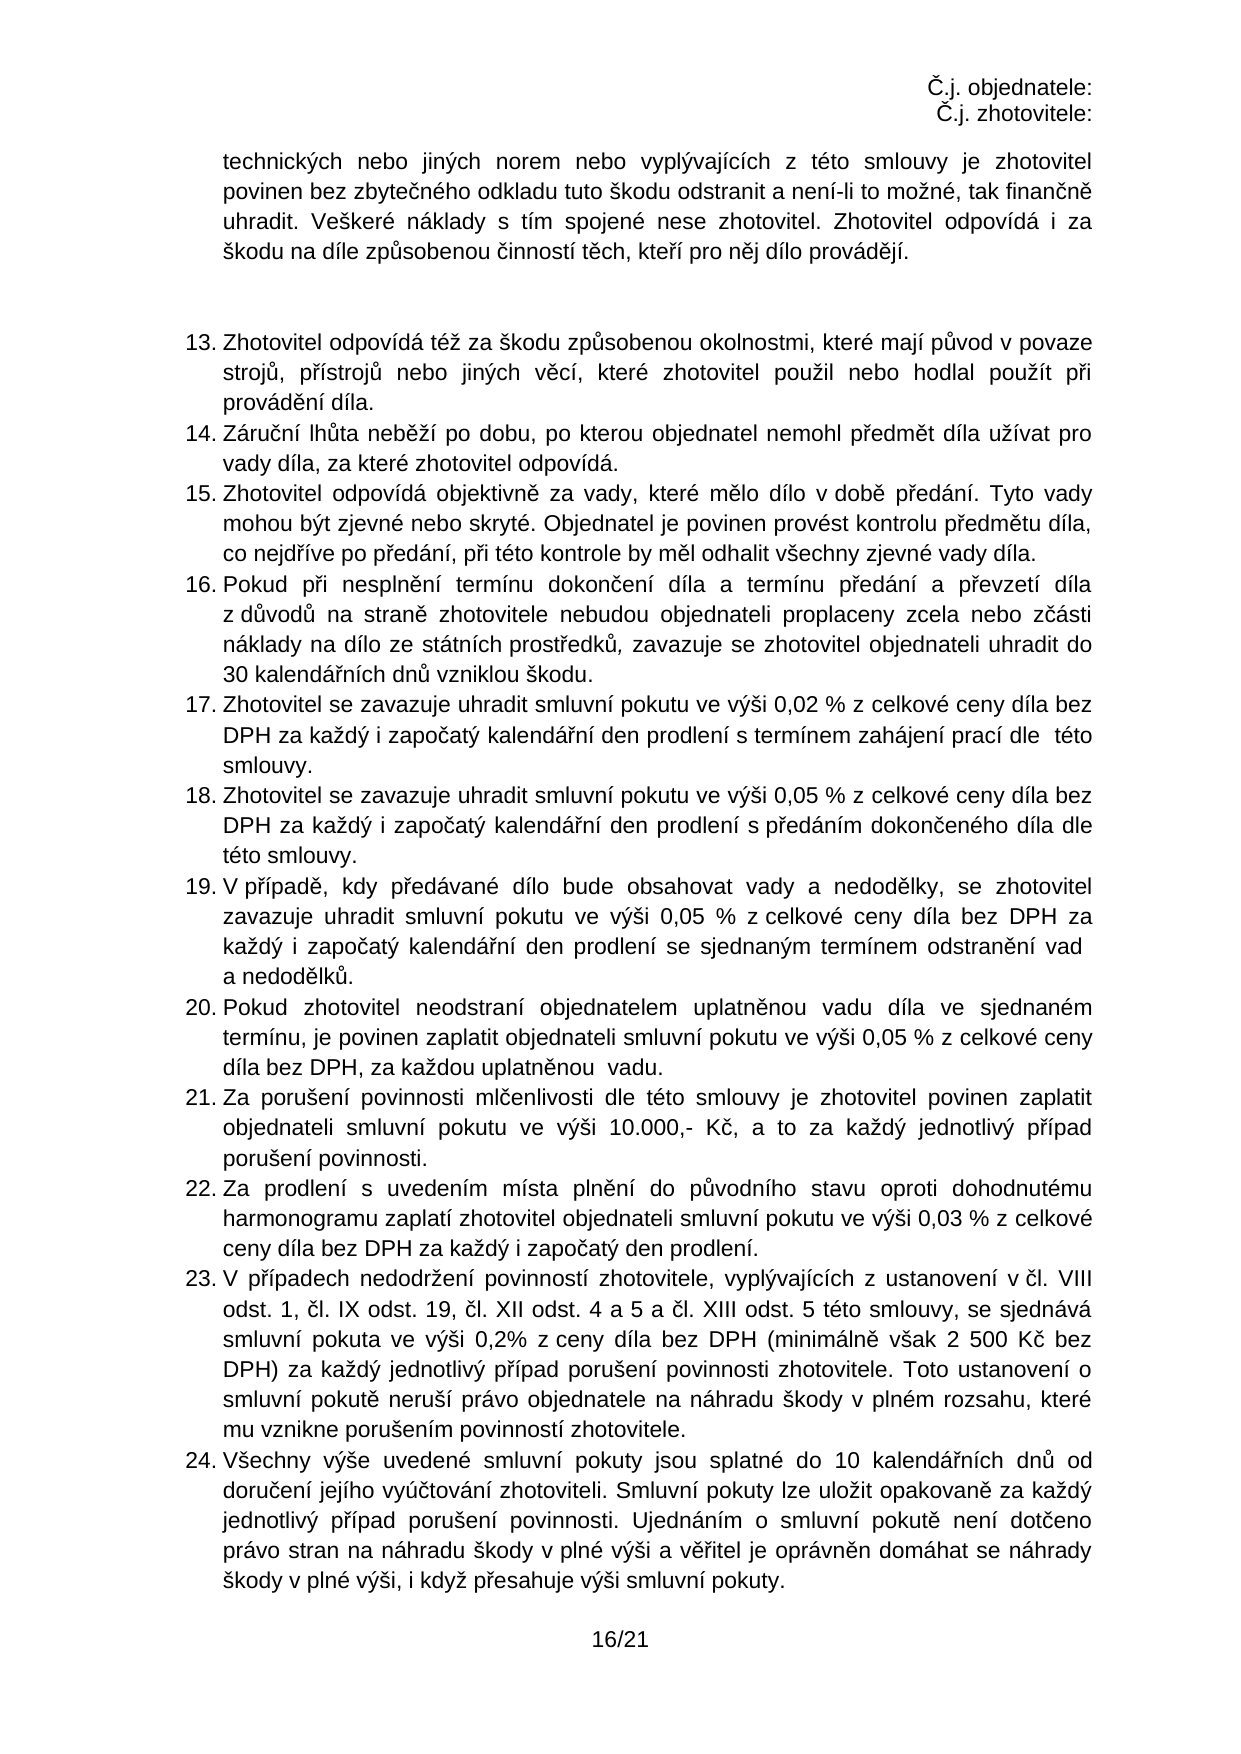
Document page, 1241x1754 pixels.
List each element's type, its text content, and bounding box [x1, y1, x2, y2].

list Za prodlení s uvedením místa plnění do původního stavu oproti dohodnutému harmonogramu zaplatí zhotovitel objednateli smluvní pokutu ve výši 0,03 % z celkové ceny díla bez DPH za každý i započatý den prodlení. [185, 1175, 1093, 1261]
list V případě, kdy předávané dílo bude obsahovat vady a nedodělky, se zhotovitel zavazuje uhradit smluvní pokutu ve výši 0,05 % z celkové ceny díla bez DPH za každý i započatý kalendářní den prodlení se sjednaným termínem odstranění vad a nedodělků. [185, 873, 1093, 989]
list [185, 148, 1093, 264]
list Všechny výše uvedené smluvní pokuty jsou splatné do 10 kalendářních dnů od doručení jejího vyúčtování zhotoviteli. Smluvní pokuty lze uložit opakovaně za každý jednotlivý případ porušení povinnosti. Ujednáním o smluvní pokutě není dotčeno právo stran na náhradu škody v plné výši a věřitel je oprávněn domáhat se náhrady škody v plné výši, i když přesahuje výši smluvní pokuty. [185, 1447, 1093, 1594]
list V případech nedodržení povinností zhotovitele, vyplývajících z ustanovení v čl. VIII odst. 1, čl. IX odst. 19, čl. XII odst. 4 a 5 a čl. XIII odst. 5 této smlouvy, se sjednává smluvní pokuta ve výši 0,2% z ceny díla bez DPH (minimálně však 2 500 Kč bez DPH) za každý jednotlivý případ porušení povinnosti zhotovitele. Toto ustanovení o smluvní pokutě neruší právo objednatele na náhradu škody v plném rozsahu, které mu vznikne porušením povinností zhotovitele. [185, 1265, 1093, 1443]
list Zhotovitel odpovídá objektivně za vady, které mělo dílo v době předání. Tyto vady mohou být zjevné nebo skryté. Objednatel je povinen provést kontrolu předmětu díla, co nejdříve po předání, při této kontrole by měl odhalit všechny zjevné vady díla. [185, 480, 1093, 567]
list Zhotovitel se zavazuje uhradit smluvní pokutu ve výši 0,02 % z celkové ceny díla bez DPH za každý i započatý kalendářní den prodlení s termínem zahájení prací dle této smlouvy. [185, 691, 1093, 778]
list Pokud zhotovitel neodstraní objednatelem uplatněnou vadu díla ve sjednaném termínu, je povinen zaplatit objednateli smluvní pokutu ve výši 0,05 % z celkové ceny díla bez DPH, za každou uplatněnou vadu. [185, 993, 1093, 1080]
list Zhotovitel odpovídá též za škodu způsobenou okolnostmi, které mají původ v povaze strojů, přístrojů nebo jiných věcí, které zhotovitel použil nebo hodlal použít při provádění díla. [185, 329, 1093, 416]
list Za porušení povinnosti mlčenlivosti dle této smlouvy je zhotovitel povinen zaplatit objednateli smluvní pokutu ve výši 10.000,- Kč, a to za každý jednotlivý případ porušení povinnosti. [185, 1084, 1093, 1171]
list Záruční lhůta neběží po dobu, po kterou objednatel nemohl předmět díla užívat pro vady díla, za které zhotovitel odpovídá. [185, 419, 1093, 476]
list Zhotovitel se zavazuje uhradit smluvní pokutu ve výši 0,05 % z celkové ceny díla bez DPH za každý i započatý kalendářní den prodlení s předáním dokončeného díla dle této smlouvy. [185, 782, 1093, 869]
list Pokud při nesplnění termínu dokončení díla a termínu předání a převzetí díla z důvodů na straně zhotovitele nebudou objednateli proplaceny zcela nebo zčásti náklady na dílo ze státních prostředků, zavazuje se zhotovitel objednateli uhradit do 30 kalendářních dnů vzniklou škodu. [185, 571, 1093, 687]
